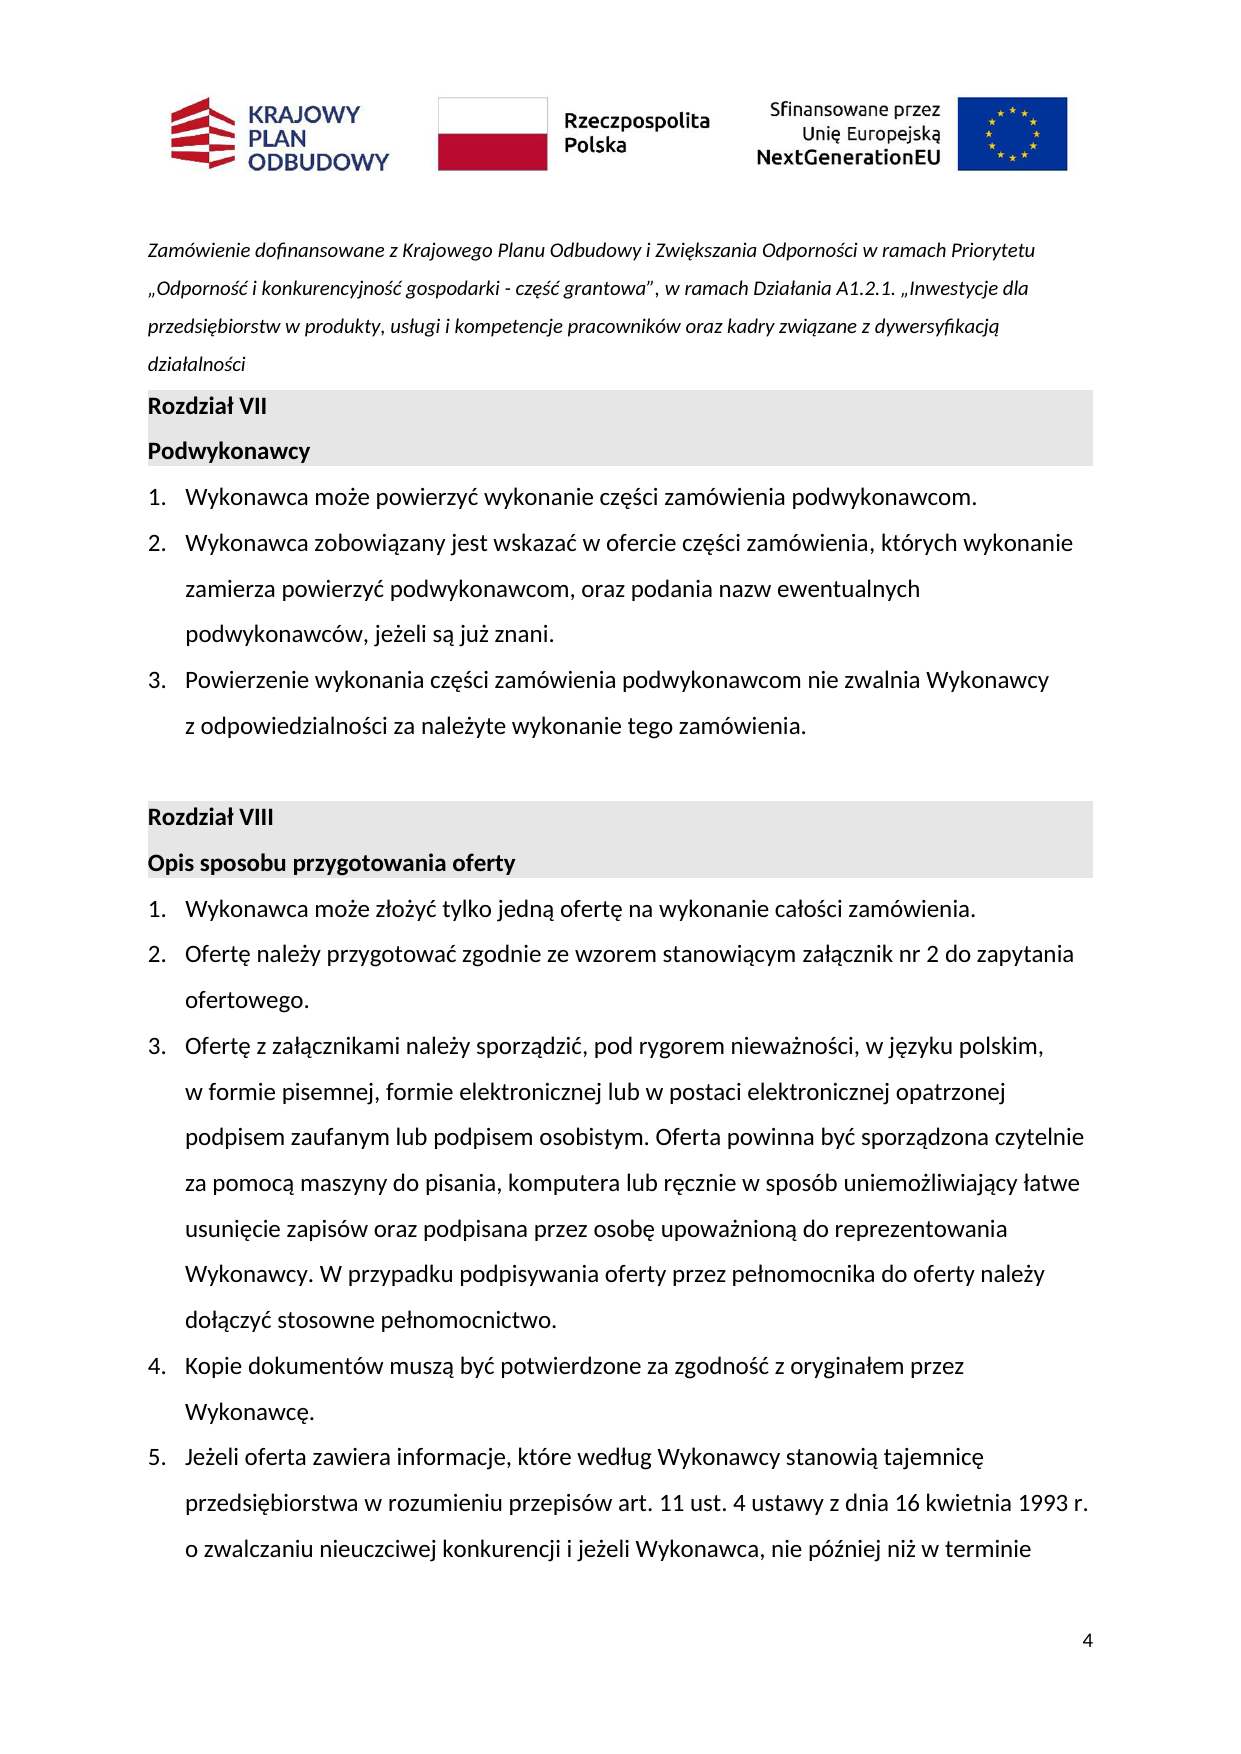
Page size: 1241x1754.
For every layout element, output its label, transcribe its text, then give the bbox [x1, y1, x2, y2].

list Wykonawca może złożyć tylko jedną ofertę na wykonanie całości zamówienia. [148, 893, 1093, 923]
list Wykonawca zobowiązany jest wskazać w ofercie części zamówienia, których wykonanie zamierza powierzyć podwykonawcom, oraz podania nazw ewentualnych podwykonawców, jeżeli są już znani. [148, 527, 1093, 649]
picture [147, 73, 1093, 195]
list Opis sposobu przygotowania oferty [148, 847, 1093, 878]
list Ofertę z załącznikami należy sporządzić, pod rygorem nieważności, w języku polskim, w formie pisemnej, formie elektronicznej lub w postaci elektronicznej opatrzonej podpisem zaufanym lub podpisem osobistym. Oferta powinna być sporządzona czytelnie za pomocą maszyny do pisania, komputera lub ręcznie w sposób uniemożliwiający łatwe usunięcie zapisów oraz podpisana przez osobę upoważnioną do reprezentowania Wykonawcy. W przypadku podpisywania oferty przez pełnomocnika do oferty należy dołączyć stosowne pełnomocnictwo. [148, 1030, 1093, 1335]
list Ofertę należy przygotować zgodnie ze wzorem stanowiącym załącznik nr 2 do zapytania ofertowego. [148, 938, 1093, 1015]
list Wykonawca może powierzyć wykonanie części zamówienia podwykonawcom. [148, 481, 1093, 512]
list Rozdział VIII [148, 801, 1093, 832]
text Podwykonawcy [148, 436, 1093, 466]
text Rozdział VII [148, 390, 1093, 420]
list Powierzenie wykonania części zamówienia podwykonawcom nie zwalnia Wykonawcy z odpowiedzialności za należyte wykonanie tego zamówienia. [148, 664, 1093, 740]
list Kopie dokumentów muszą być potwierdzone za zgodność z oryginałem przez Wykonawcę. [148, 1350, 1093, 1426]
